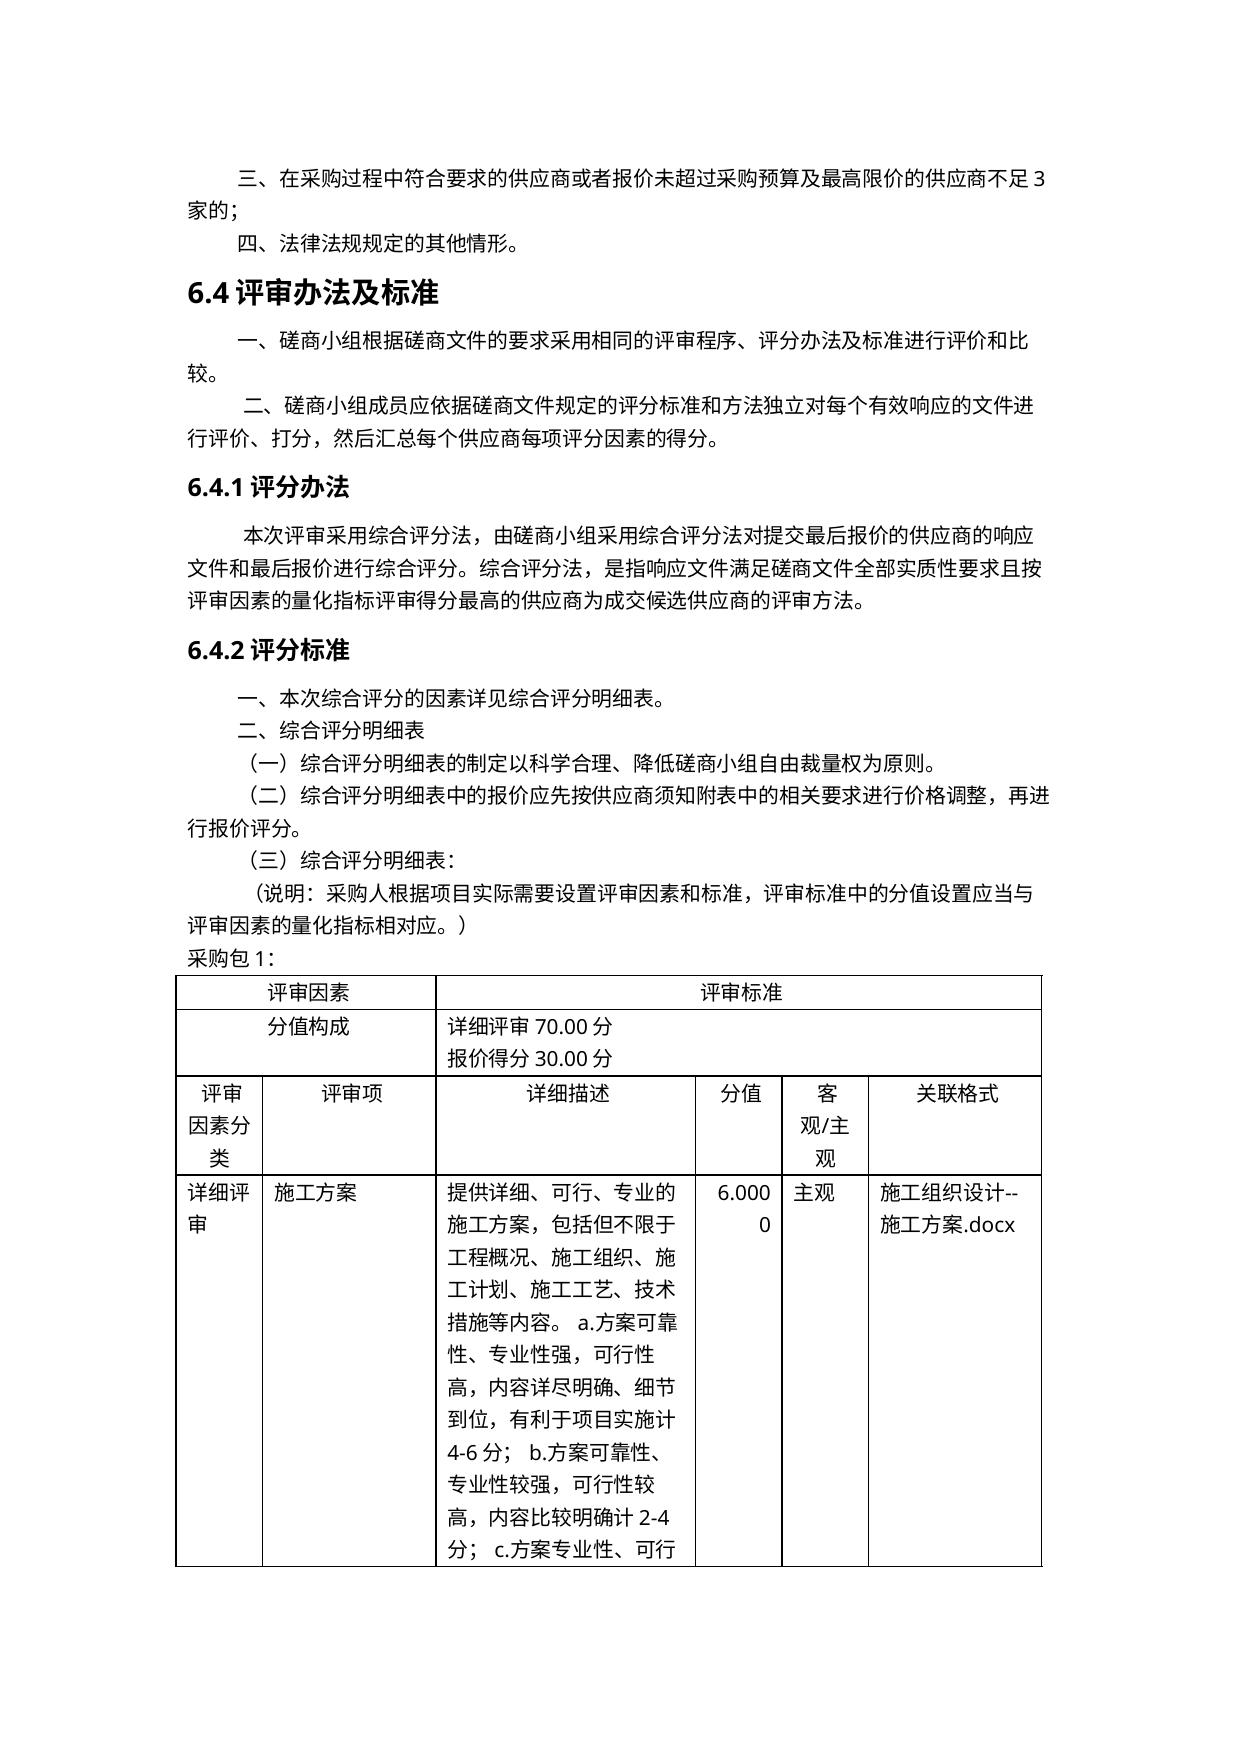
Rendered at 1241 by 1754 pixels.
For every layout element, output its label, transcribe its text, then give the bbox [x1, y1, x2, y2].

text 采购包1： [187, 942, 1053, 974]
table_cell 客观/主观 [783, 1077, 868, 1174]
text 一、磋商小组根据磋商文件的要求采用相同的评审程序、评分办法及标准进行评价和比较。 [187, 324, 1053, 389]
text （二）综合评分明细表中的报价应先按供应商须知附表中的相关要求进行价格调整，再进行报价评分。 [187, 779, 1053, 844]
table_cell 详细描述 [437, 1077, 695, 1174]
table_header 评审标准 [437, 976, 1041, 1008]
text 二、磋商小组成员应依据磋商文件规定的评分标准和方法独立对每个有效响应的文件进行评价、打分，然后汇总每个供应商每项评分因素的得分。 [187, 389, 1053, 454]
table_cell 施工方案 [263, 1176, 435, 1566]
table_cell 分值 [696, 1077, 781, 1174]
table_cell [437, 1176, 695, 1566]
text 6.4.2评分标准 [187, 617, 1053, 682]
text 四、法律法规规定的其他情形。 [187, 227, 1053, 259]
table_cell 评审项 [263, 1077, 435, 1174]
table_cell 施工组织设计--施工方案.docx [869, 1176, 1041, 1566]
table_cell 评审因素分类 [177, 1077, 262, 1174]
text （三）综合评分明细表： [187, 844, 1053, 877]
table_cell 分值构成 [177, 1010, 435, 1075]
table_cell 关联格式 [869, 1077, 1041, 1174]
table_header 评审因素 [177, 976, 435, 1008]
text 6.4.1评分办法 [187, 454, 1053, 519]
text 三、在采购过程中符合要求的供应商或者报价未超过采购预算及最高限价的供应商不足3家的； [187, 162, 1053, 227]
text 本次评审采用综合评分法，由磋商小组采用综合评分法对提交最后报价的供应商的响应文件和最后报价进行综合评分。综合评分法，是指响应文件满足磋商文件全部实质性要求且按评审因素的量化指标评审得分最高的供应商为成交候选供应商的评审方法。 [187, 519, 1053, 617]
table_cell 详细评审 [177, 1176, 262, 1566]
table_cell 主观 [783, 1176, 868, 1566]
text （一）综合评分明细表的制定以科学合理、降低磋商小组自由裁量权为原则。 [187, 747, 1053, 779]
text 一、本次综合评分的因素详见综合评分明细表。 [187, 682, 1053, 714]
text 二、综合评分明细表 [187, 714, 1053, 747]
table_cell 详细评审70.00分 报价得分30.00分 [437, 1010, 1041, 1075]
text 6.4评审办法及标准 [187, 259, 1053, 324]
table_cell 6.0000 [696, 1176, 781, 1566]
text （说明：采购人根据项目实际需要设置评审因素和标准，评审标准中的分值设置应当与评审因素的量化指标相对应。） [187, 877, 1053, 942]
